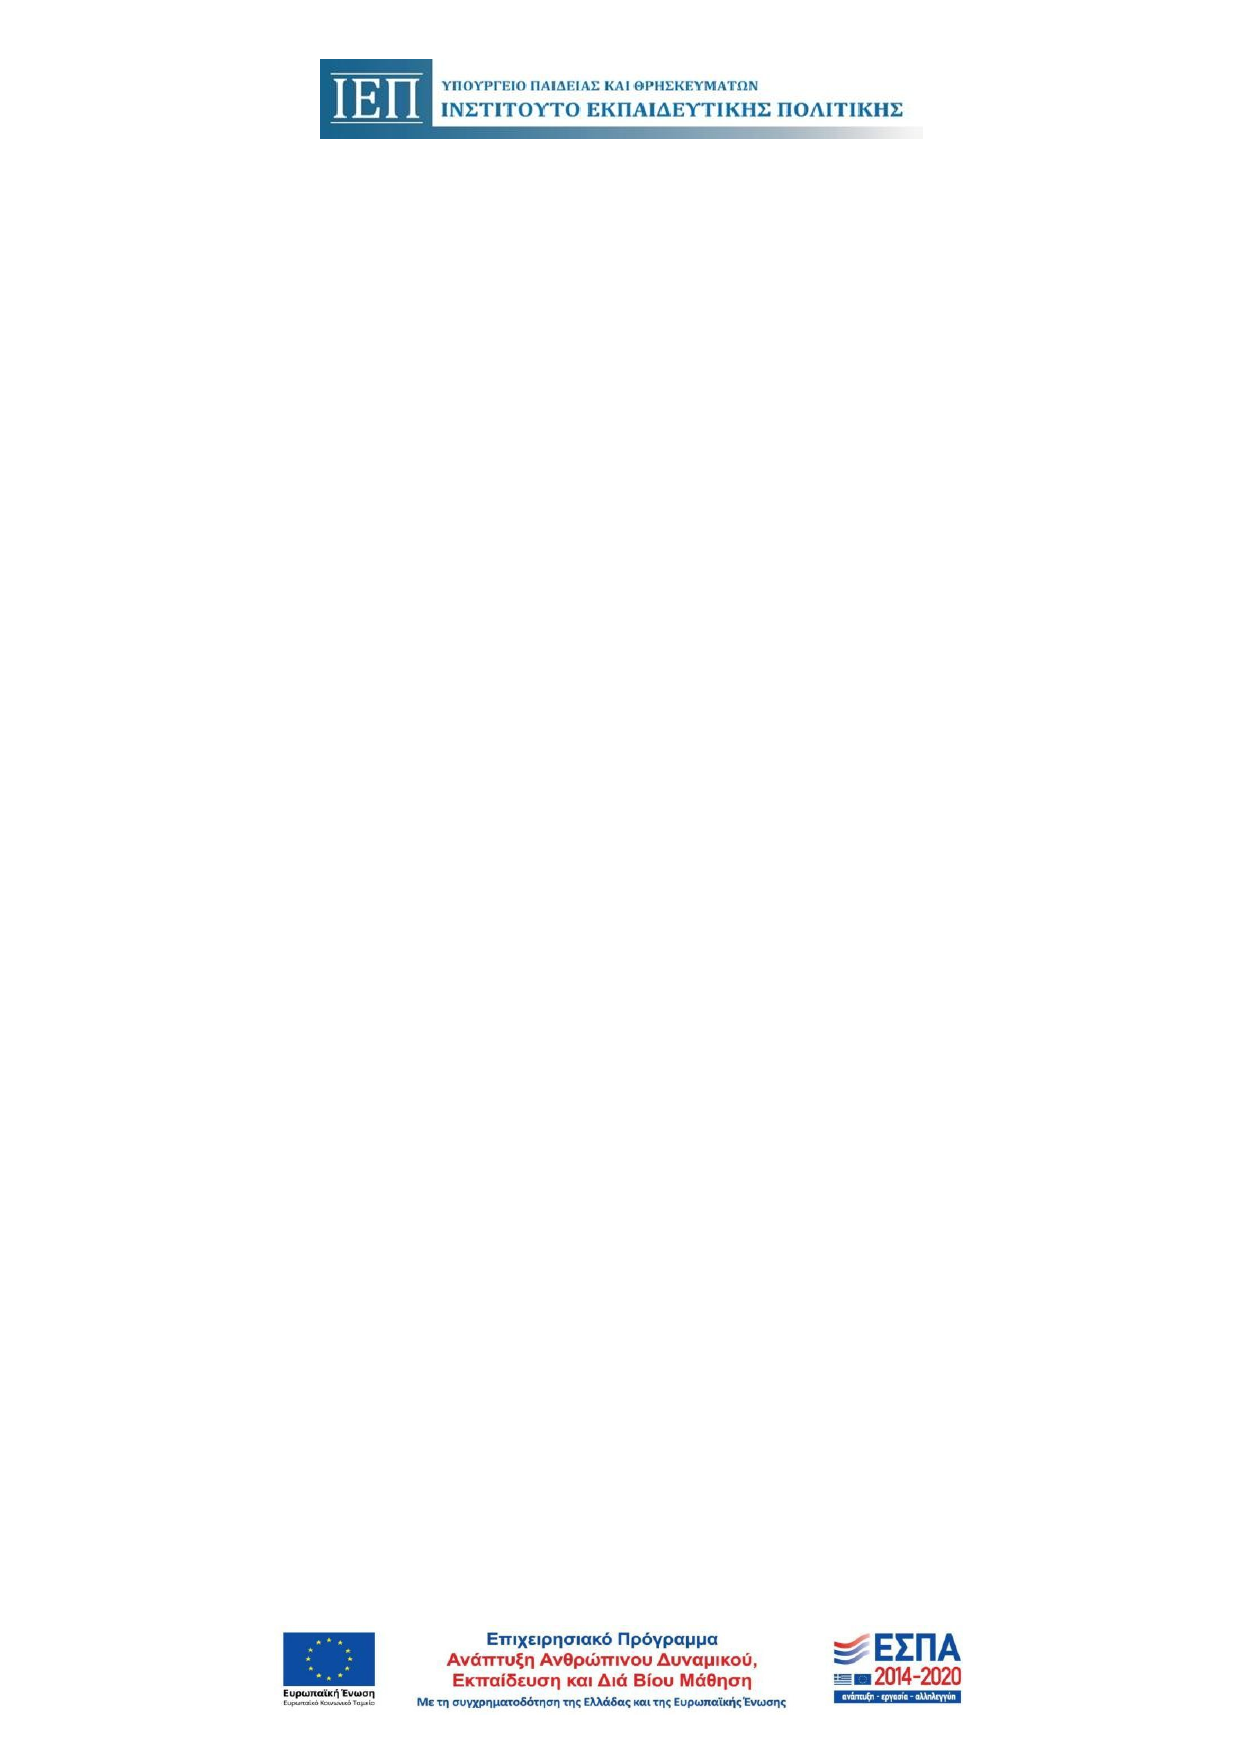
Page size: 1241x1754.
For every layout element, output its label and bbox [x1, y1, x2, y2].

picture [273, 1625, 964, 1715]
picture [320, 59, 923, 139]
